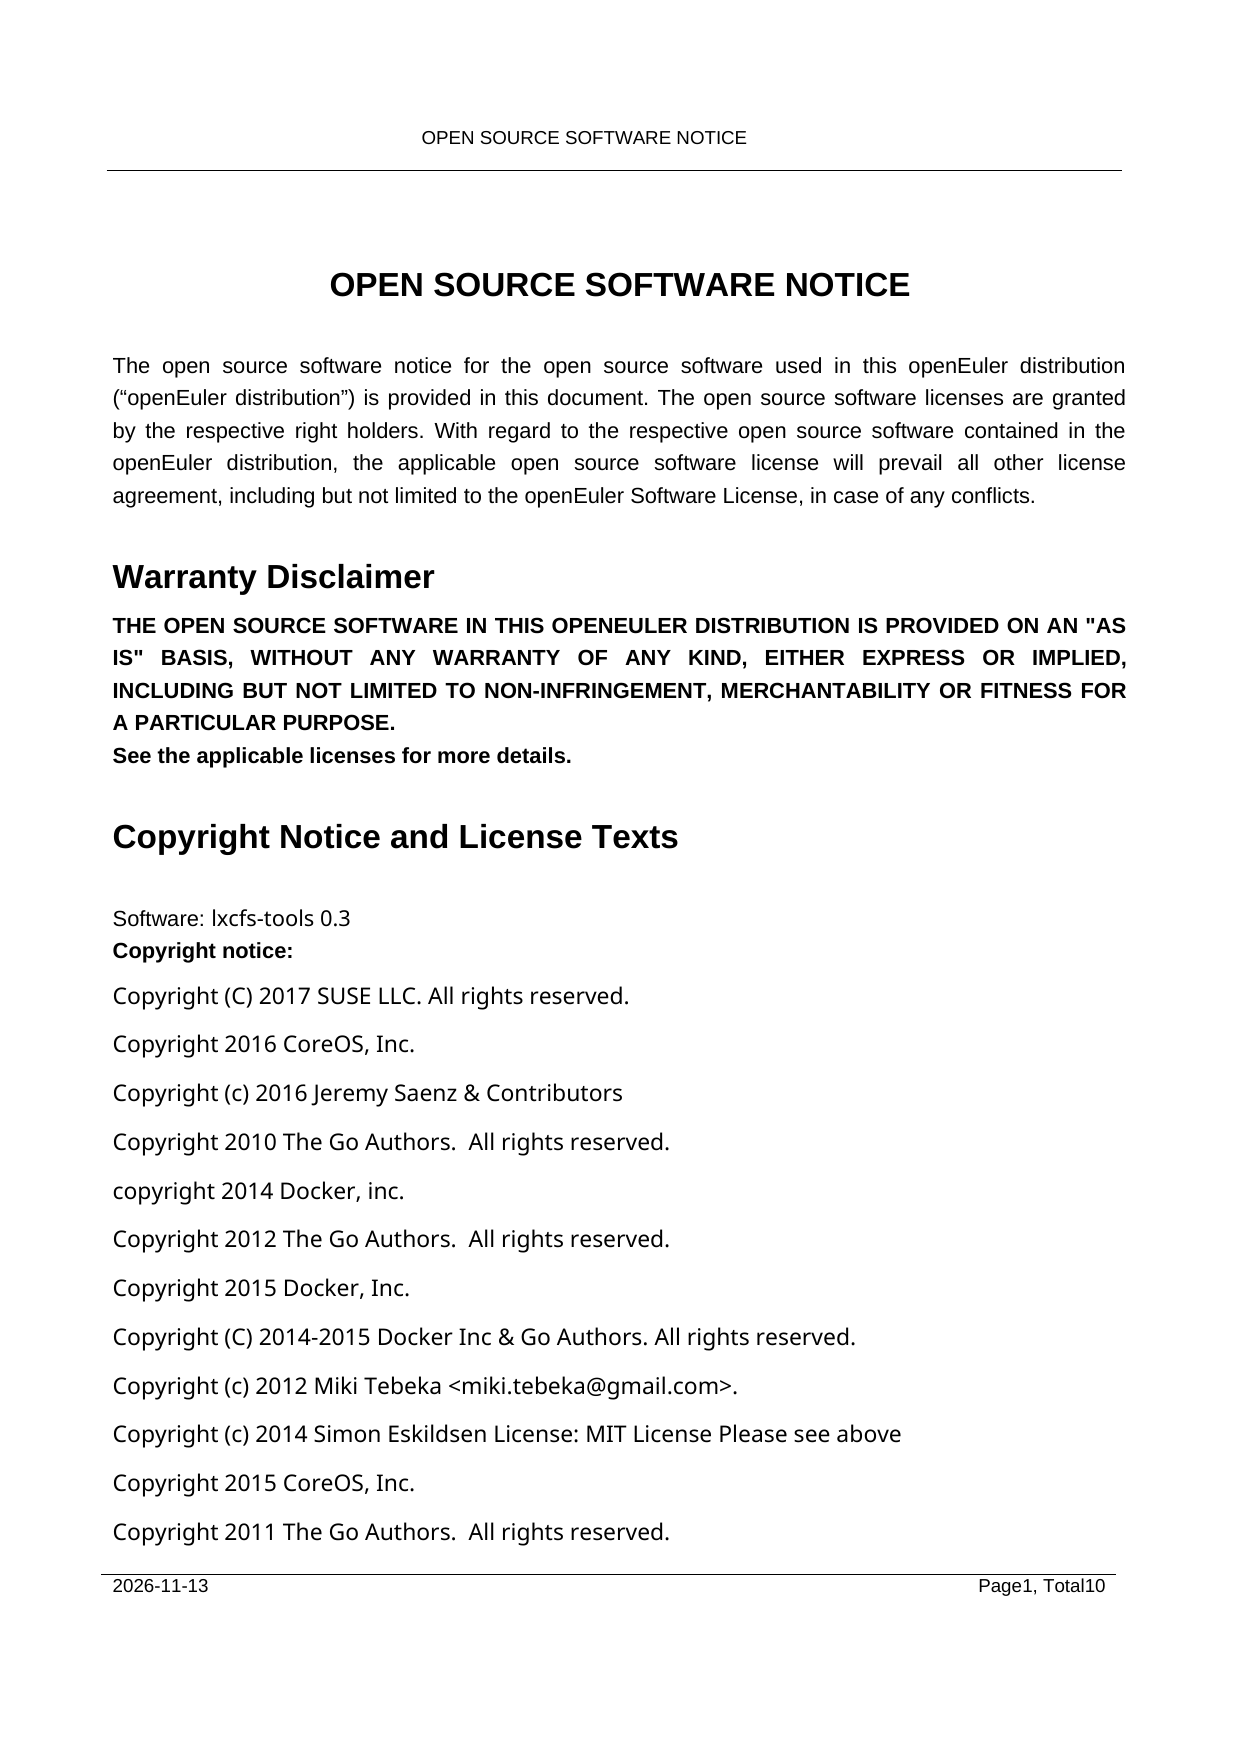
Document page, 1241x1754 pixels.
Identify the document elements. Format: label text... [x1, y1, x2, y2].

text OPEN SOURCE SOFTWARE NOTICE [112, 251, 1128, 316]
text The open source software notice for the open source software used in this openEuler distribution (“openEuler distribution”) is provided in this document. The open source software licenses are granted by the respective right holders. With regard to the respective open source software contained in the openEuler distribution, the applicable open source software license will prevail all other license agreement, including but not limited to the openEuler Software License, in case of any conflicts. [112, 349, 1128, 511]
text THE OPEN SOURCE SOFTWARE IN THIS OPENEULER DISTRIBUTION IS PROVIDED ON AN "AS IS" BASIS, WITHOUT ANY WARRANTY OF ANY KIND, EITHER EXPRESS OR IMPLIED, INCLUDING BUT NOT LIMITED TO NON-INFRINGEMENT, MERCHANTABILITY OR FITNESS FOR A PARTICULAR PURPOSE. See the applicable licenses for more details. [112, 609, 1128, 771]
text Software: lxcfs-tools 0.3 [112, 901, 1128, 934]
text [112, 979, 1128, 1548]
text Copyright notice: [112, 934, 1128, 966]
text Warranty Disclaimer [112, 544, 1128, 609]
text Copyright Notice and License Texts [112, 804, 1128, 869]
